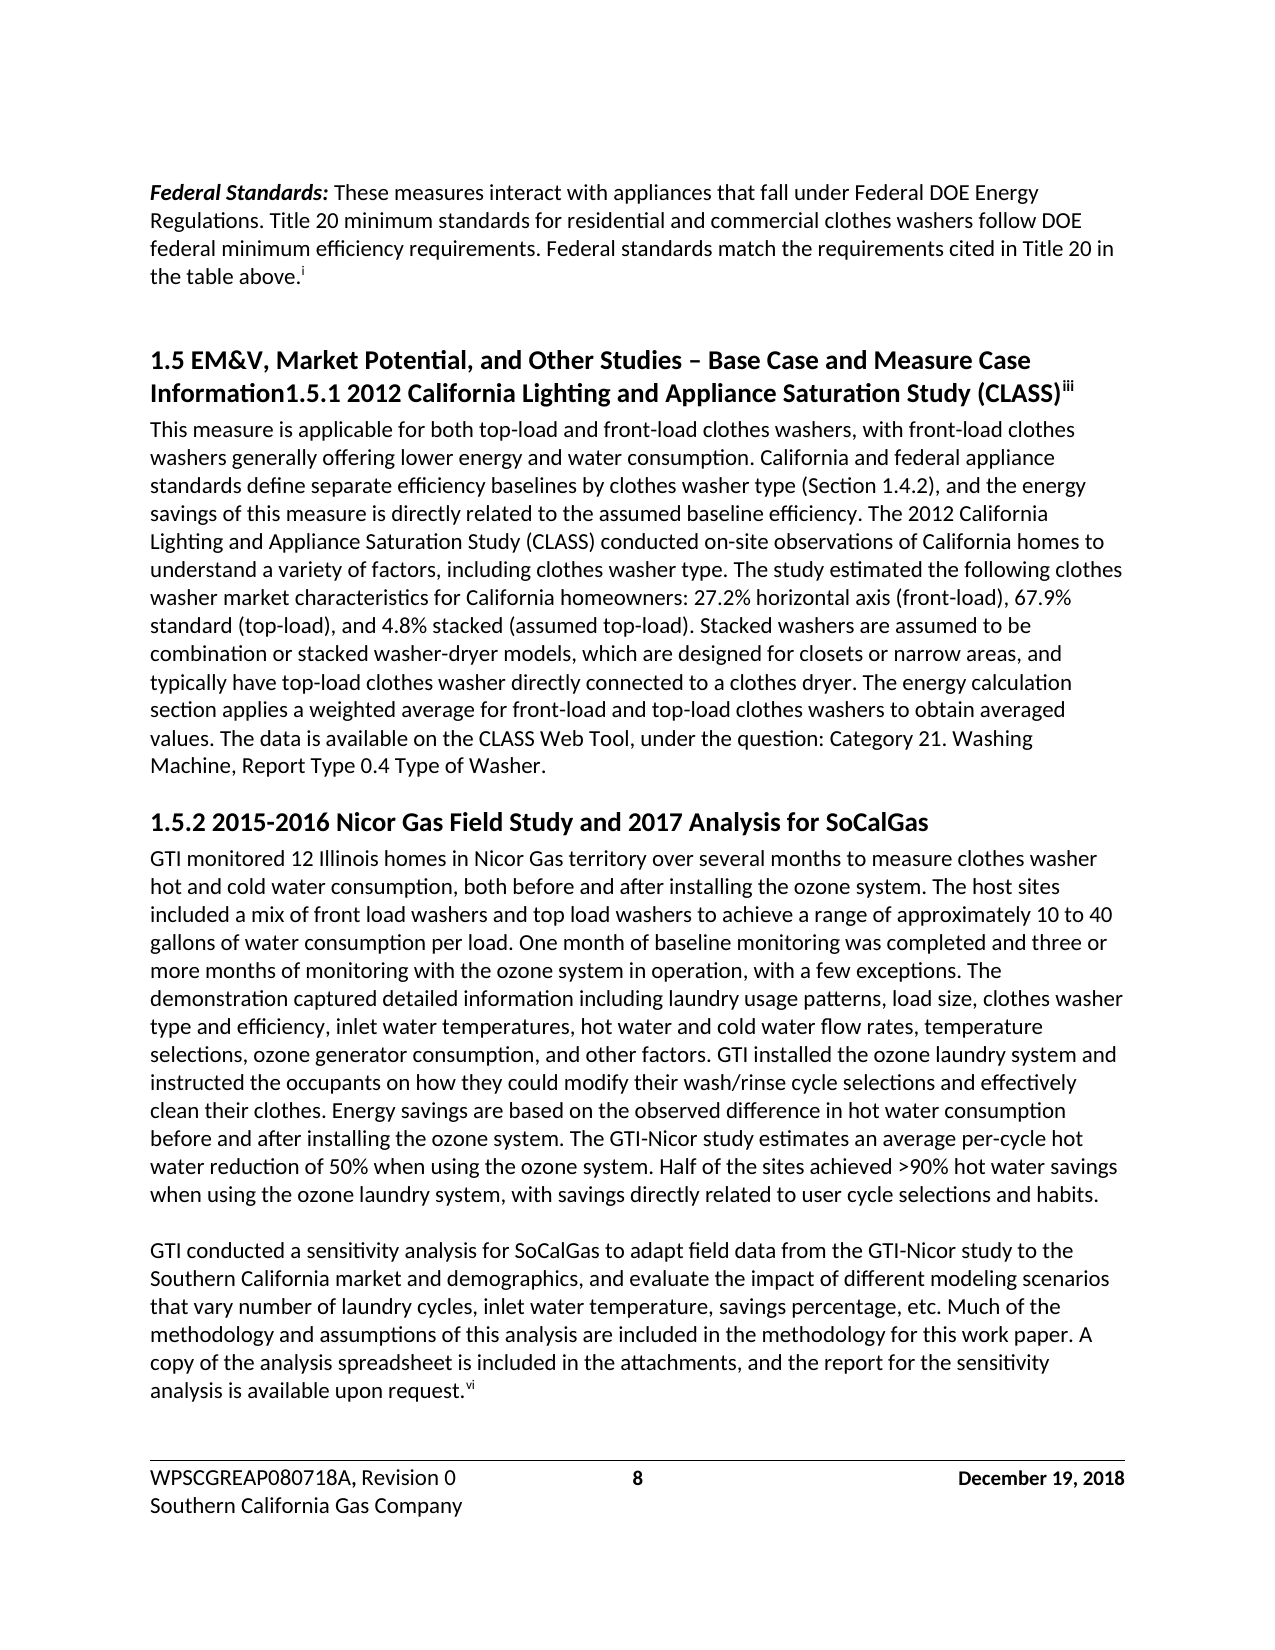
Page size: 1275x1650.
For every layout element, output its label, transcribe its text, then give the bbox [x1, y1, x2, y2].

text GTI monitored 12 Illinois homes in Nicor Gas territory over several months to measure clothes washer hot and cold water consumption, both before and after installing the ozone system. The host sites included a mix of front load washers and top load washers to achieve a range of approximately 10 to 40 gallons of water consumption per load. One month of baseline monitoring was completed and three or more months of monitoring with the ozone system in operation, with a few exceptions. The demonstration captured detailed information including laundry usage patterns, load size, clothes washer type and efficiency, inlet water temperatures, hot water and cold water flow rates, temperature selections, ozone generator consumption, and other factors. GTI installed the ozone laundry system and instructed the occupants on how they could modify their wash/rinse cycle selections and effectively clean their clothes. Energy savings are based on the observed difference in hot water consumption before and after installing the ozone system. The GTI-Nicor study estimates an average per-cycle hot water reduction of 50% when using the ozone system. Half of the sites achieved >90% hot water savings when using the ozone laundry system, with savings directly related to user cycle selections and habits. [150, 844, 1125, 1208]
text Federal Standards: These measures interact with appliances that fall under Federal DOE Energy Regulations. Title 20 minimum standards for residential and commercial clothes washers follow DOE federal minimum efficiency requirements. Federal standards match the requirements cited in Title 20 in the table above.i [150, 178, 1125, 290]
text GTI conducted a sensitivity analysis for SoCalGas to adapt field data from the GTI-Nicor study to the Southern California market and demographics, and evaluate the impact of different modeling scenarios that vary number of laundry cycles, inlet water temperature, savings percentage, etc. Much of the methodology and assumptions of this analysis are included in the methodology for this work paper. A copy of the analysis spreadsheet is included in the attachments, and the report for the sensitivity analysis is available upon request. [150, 1236, 1125, 1404]
text This measure is applicable for both top-load and front-load clothes washers, with front-load clothes washers generally offering lower energy and water consumption. California and federal appliance standards define separate efficiency baselines by clothes washer type (Section 1.4.2), and the energy savings of this measure is directly related to the assumed baseline efficiency. The 2012 California Lighting and Appliance Saturation Study (CLASS) conducted on-site observations of California homes to understand a variety of factors, including clothes washer type. The study estimated the following clothes washer market characteristics for California homeowners: 27.2% horizontal axis (front-load), 67.9% standard (top-load), and 4.8% stacked (assumed top-load). Stacked washers are assumed to be combination or stacked washer-dryer models, which are designed for closets or narrow areas, and typically have top-load clothes washer directly connected to a clothes dryer. The energy calculation section applies a weighted average for front-load and top-load clothes washers to obtain averaged values. The data is available on the CLASS Web Tool, under the question: Category 21. Washing Machine, Report Type 0.4 Type of Washer. [150, 415, 1125, 780]
subtitle 1.5 EM&V, Market Potential, and Other Studies – Base Case and Measure Case Information1.5.1 2012 California Lighting and Appliance Saturation Study (CLASS)iii [150, 343, 1125, 409]
subtitle 1.5.2 2015-2016 Nicor Gas Field Study and 2017 Analysis for SoCalGas [150, 805, 1125, 838]
